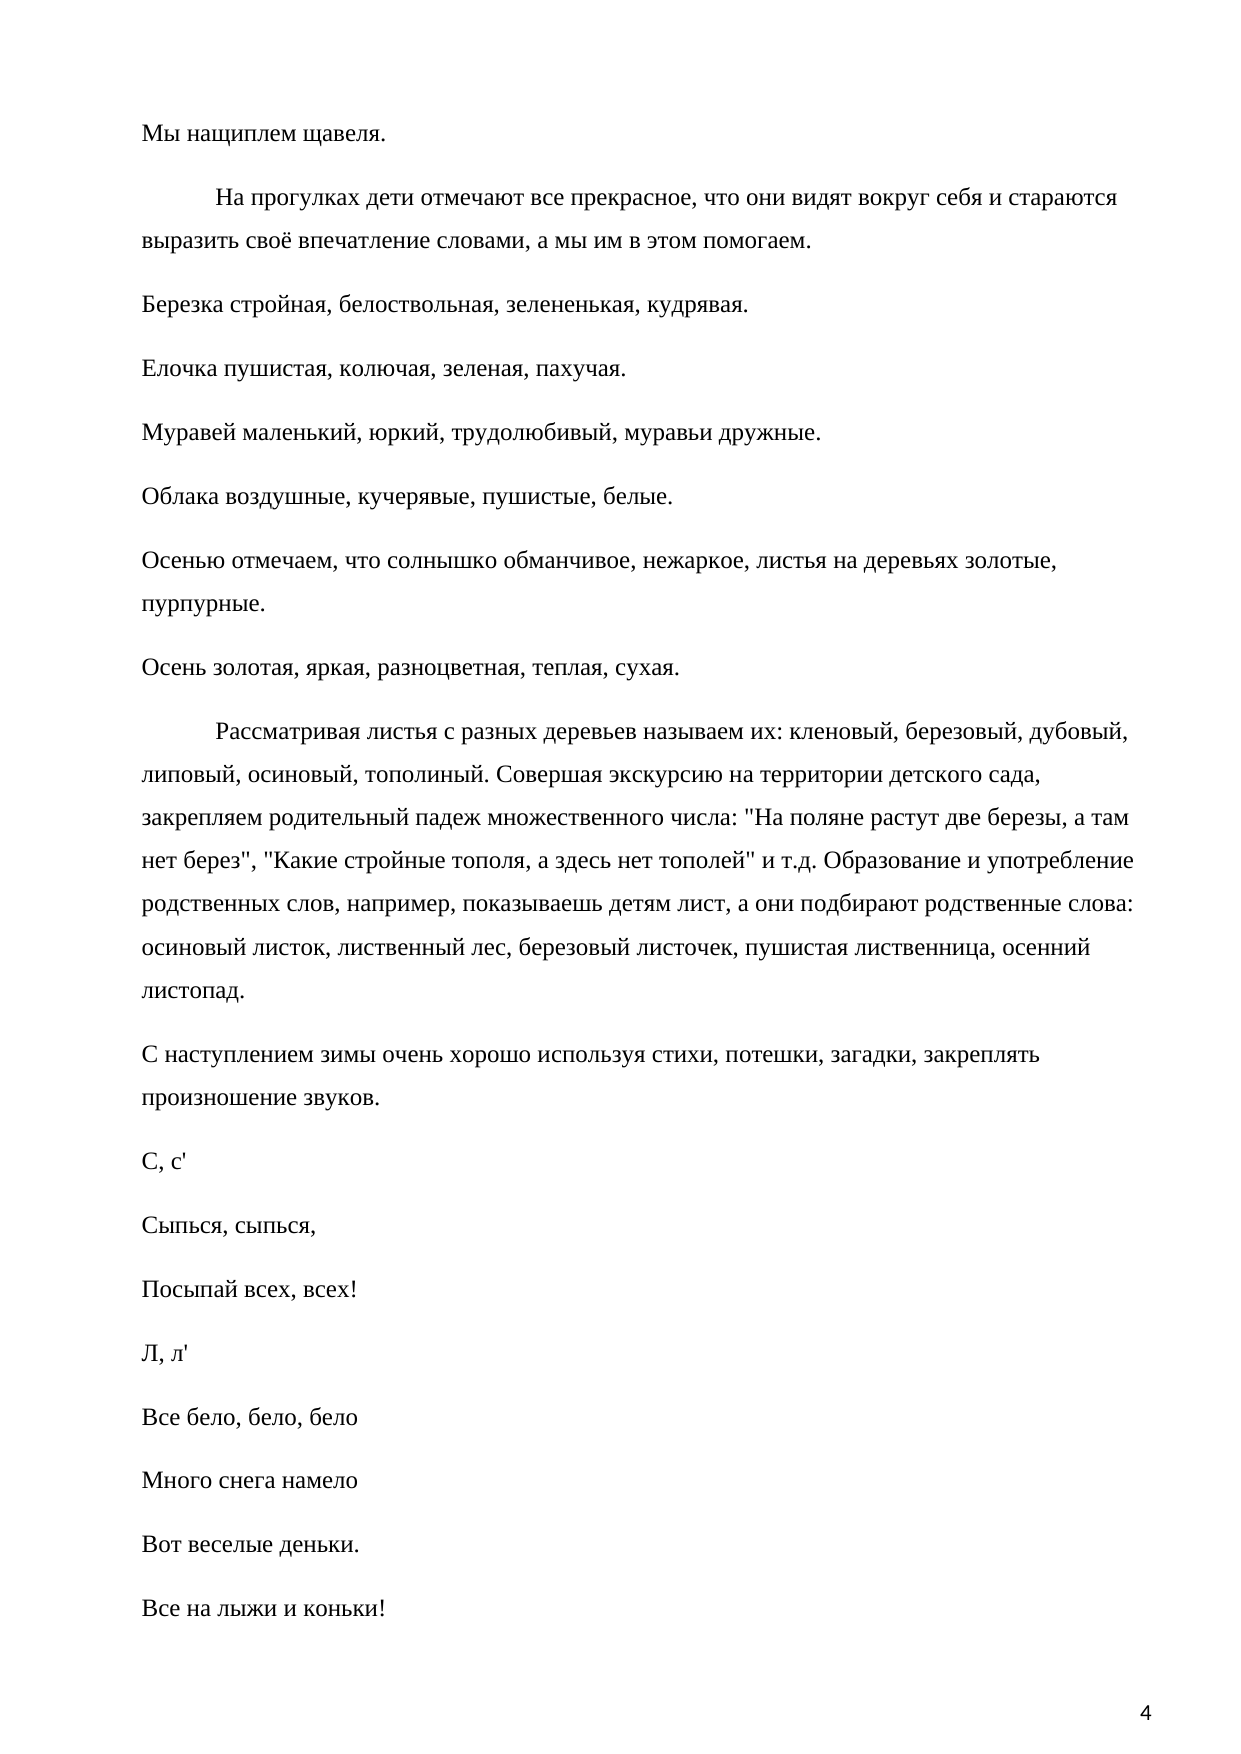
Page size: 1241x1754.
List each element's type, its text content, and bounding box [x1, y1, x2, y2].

text Муравей маленький, юркий, трудолюбивый, муравьи дружные. [141, 417, 1151, 446]
text Л, л' [141, 1338, 1151, 1366]
text Много снега намело [141, 1466, 1151, 1494]
text Все бело, бело, бело [141, 1402, 1151, 1430]
text Мы нащиплем щавеля. [141, 118, 1151, 147]
text С, с' [141, 1146, 1151, 1174]
text Облака воздушные, кучерявые, пушистые, белые. [141, 481, 1151, 510]
text Сыпься, сыпься, [141, 1210, 1151, 1238]
text Рассматривая листья с разных деревьев называем их: кленовый, березовый, дубовый, липовый, осиновый, тополиный. Совершая экскурсию на территории детского сада, закрепляем родительный падеж множественного числа: "На поляне растут две березы, а там нет берез", "Какие стройные тополя, а здесь нет тополей" и т.д. Образование и употребление родственных слов, например, показываешь детям лист, а они подбирают родственные слова: осиновый листок, лиственный лес, березовый листочек, пушистая лиственница, осенний листопад. [141, 716, 1151, 1003]
text Елочка пушистая, колючая, зеленая, пахучая. [141, 353, 1151, 382]
text Посыпай всех, всех! [141, 1274, 1151, 1302]
text Вот веселые деньки. [141, 1529, 1151, 1558]
text Березка стройная, белоствольная, зелененькая, кудрявая. [141, 289, 1151, 318]
text С наступлением зимы очень хорошо используя стихи, потешки, загадки, закреплять произношение звуков. [141, 1039, 1151, 1111]
text Все на лыжи и коньки! [141, 1593, 1151, 1622]
text Осенью отмечаем, что солнышко обманчивое, нежаркое, листья на деревьях золотые, пурпурные. [141, 545, 1151, 617]
text На прогулках дети отмечают все прекрасное, что они видят вокруг себя и стараются выразить своё впечатление словами, а мы им в этом помогаем. [141, 182, 1151, 254]
text Осень золотая, яркая, разноцветная, теплая, сухая. [141, 652, 1151, 681]
